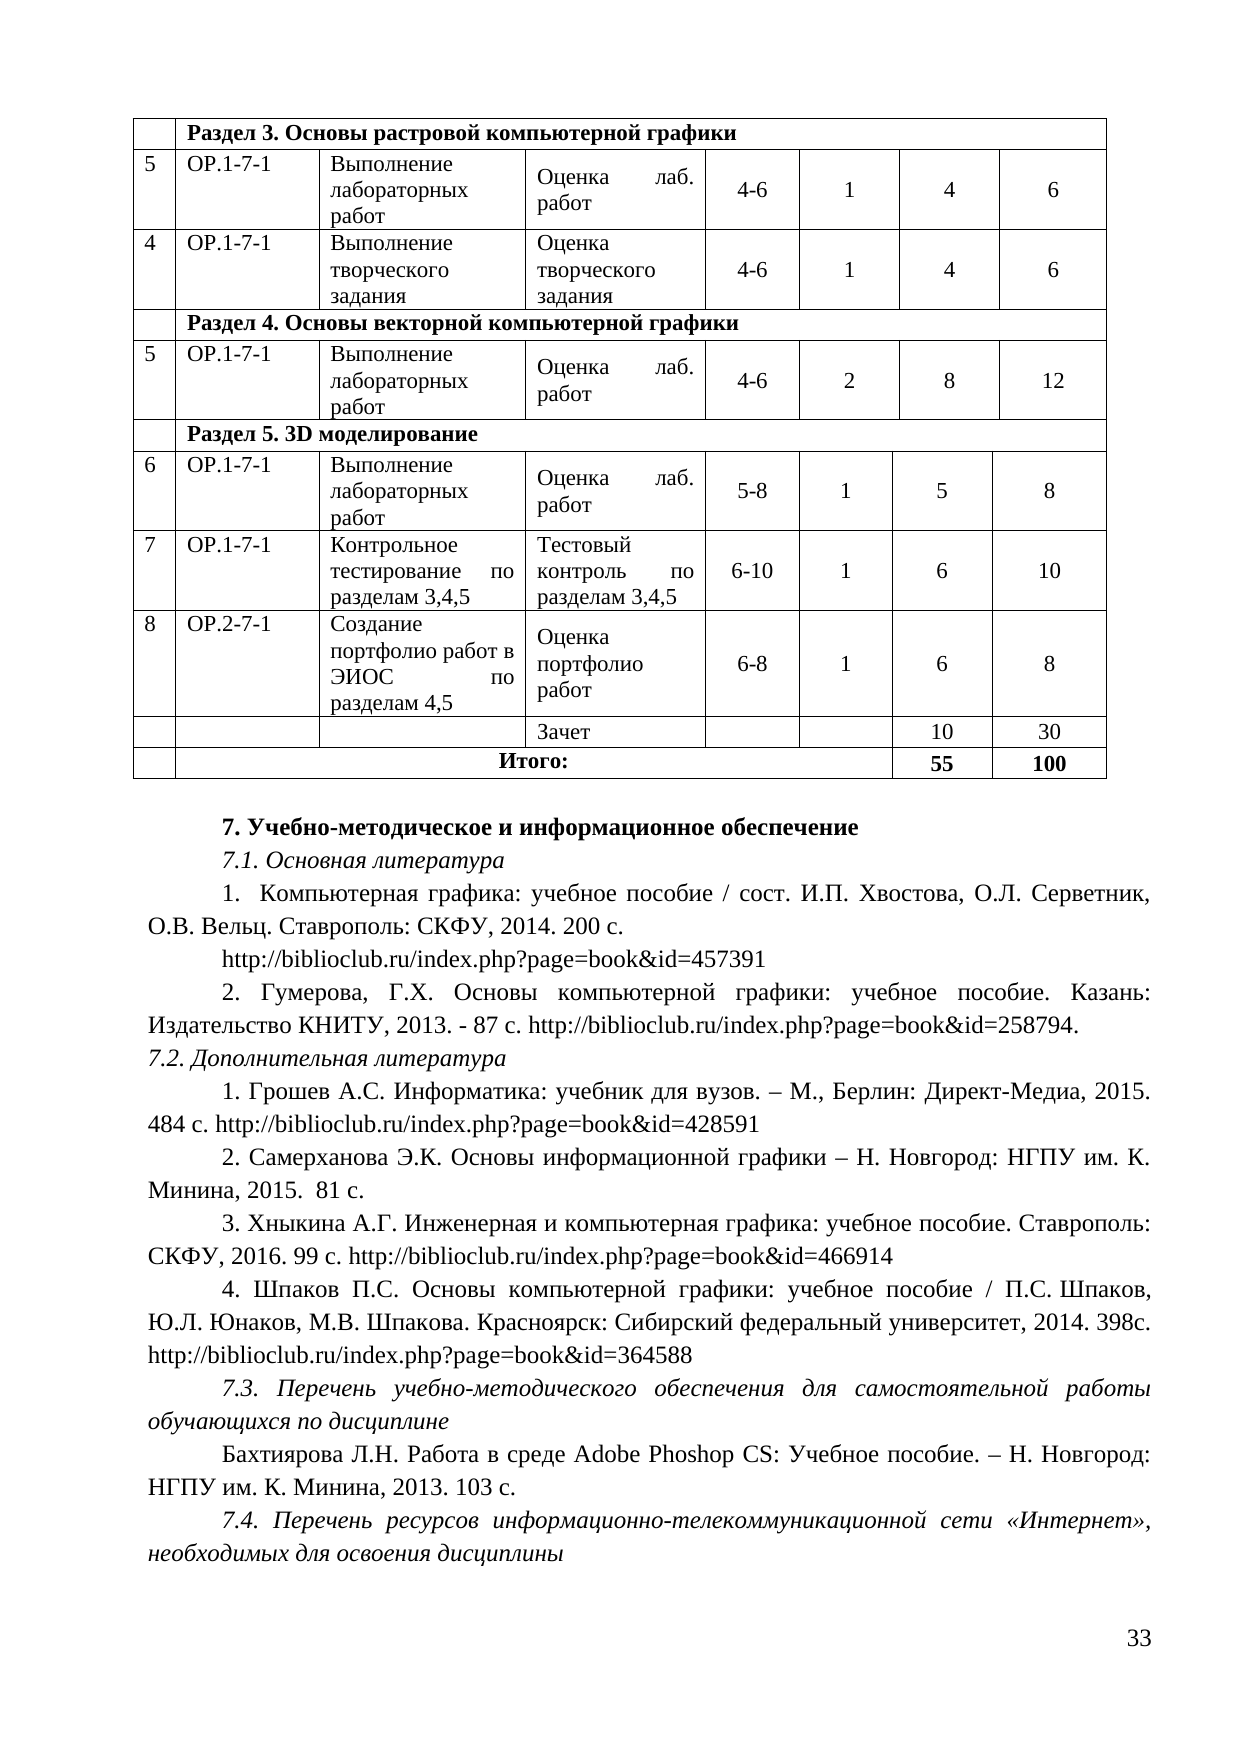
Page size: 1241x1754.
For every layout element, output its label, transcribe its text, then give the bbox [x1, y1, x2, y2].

table_cell 6-10 [706, 531, 799, 610]
table_cell 10 [993, 531, 1106, 610]
text 7.4. Перечень ресурсов информационно-телекоммуникационной сети «Интернет», необходимых для освоения дисциплины [148, 1505, 1152, 1567]
table_cell [176, 717, 319, 747]
table_cell Оценка творческого задания [526, 230, 705, 308]
table_cell Оценка лаб. работ [526, 452, 705, 530]
table_cell 8 [993, 452, 1106, 530]
table_cell ОР.1-7-1 [176, 341, 319, 419]
table_cell ОР.1-7-1 [176, 150, 319, 229]
table_cell Тестовый контроль по разделам 3,4,5 [526, 531, 705, 610]
table_cell 1 [800, 150, 899, 229]
table_cell 5 [893, 452, 992, 530]
text Бахтиярова Л.Н. Работа в среде Adobe Phoshop CS: Учебное пособие. – Н. Новгород: НГПУ им. К. Минина, 2013. 103 с. [148, 1439, 1152, 1501]
table_cell 7 [134, 531, 175, 610]
table_cell 1 [800, 611, 892, 716]
table_cell [134, 119, 175, 149]
table_cell ОР.2-7-1 [176, 611, 319, 716]
text 7. Учебно-методическое и информационное обеспечение [148, 812, 1152, 841]
table_cell 8 [134, 611, 175, 716]
table_cell 6 [893, 611, 992, 716]
text 1. Компьютерная графика: учебное пособие / сост. И.П. Хвостова, О.Л. Серветник, О.В. Вельц. Ставрополь: СКФУ, 2014. 200 с. [148, 878, 1152, 939]
table_cell Зачет [526, 717, 705, 747]
table_cell 4-6 [706, 230, 799, 308]
table_cell 6 [1000, 150, 1106, 229]
table_cell Оценка лаб. работ [526, 341, 705, 419]
table_cell 5 [134, 341, 175, 419]
table_cell 4 [134, 230, 175, 308]
table_cell 1 [800, 452, 892, 530]
text 3. Хныкина А.Г. Инженерная и компьютерная графика: учебное пособие. Ставрополь: СКФУ, 2016. 99 с. http://biblioclub.ru/index.php?page=book&id=466914 [148, 1208, 1152, 1270]
table_cell 4-6 [706, 150, 799, 229]
text 7.2. Дополнительная литература [148, 1043, 1152, 1072]
table_cell 2 [800, 341, 899, 419]
table_cell 55 [893, 748, 992, 778]
text 1. Грошев А.С. Информатика: учебник для вузов. – М., Берлин: Директ-Медиа, 2015. 484 с. http://biblioclub.ru/index.php?page=book&id=428591 [148, 1076, 1152, 1138]
table_cell 6 [134, 452, 175, 530]
table_cell [706, 717, 799, 747]
table_cell 4 [900, 230, 999, 308]
text 2. Гумерова, Г.Х. Основы компьютерной графики: учебное пособие. Казань: Издательство КНИТУ, 2013. - 87 с. http://biblioclub.ru/index.php?page=book&id=258794. [148, 977, 1152, 1039]
table_cell 6 [1000, 230, 1106, 308]
table_cell 5-8 [706, 452, 799, 530]
table_cell 4-6 [706, 341, 799, 419]
table_cell Оценка портфолио работ [526, 611, 705, 716]
table_cell ОР.1-7-1 [176, 531, 319, 610]
table_cell [320, 717, 525, 747]
table_cell Выполнение лабораторных работ [320, 150, 525, 229]
table_cell 4 [900, 150, 999, 229]
table_cell Создание портфолио работ в ЭИОС по разделам 4,5 [320, 611, 525, 716]
table_cell Раздел 3. Основы растровой компьютерной графики [176, 119, 1106, 149]
table_cell [800, 717, 892, 747]
table_cell Выполнение творческого задания [320, 230, 525, 308]
table_cell 8 [900, 341, 999, 419]
table_cell Контрольное тестирование по разделам 3,4,5 [320, 531, 525, 610]
table_cell Выполнение лабораторных работ [320, 452, 525, 530]
table_cell Итого: [176, 748, 892, 778]
table_cell Раздел 4. Основы векторной компьютерной графики [176, 310, 1106, 340]
table_cell 12 [1000, 341, 1106, 419]
text 7.3. Перечень учебно-методического обеспечения для самостоятельной работы обучающихся по дисциплине [148, 1373, 1152, 1435]
table_cell 1 [800, 230, 899, 308]
table_cell Раздел 5. 3D моделирование [176, 420, 1106, 451]
table_cell 30 [993, 717, 1106, 747]
table_cell 10 [893, 717, 992, 747]
table_cell Выполнение лабораторных работ [320, 341, 525, 419]
table_cell [134, 717, 175, 747]
table_cell 1 [800, 531, 892, 610]
table_cell ОР.1-7-1 [176, 230, 319, 308]
table_cell 8 [993, 611, 1106, 716]
table_cell 6 [893, 531, 992, 610]
table_cell [134, 310, 175, 340]
table_cell [134, 748, 175, 778]
table_cell 6-8 [706, 611, 799, 716]
table_cell Оценка лаб. работ [526, 150, 705, 229]
table_cell ОР.1-7-1 [176, 452, 319, 530]
text 4. Шпаков П.С. Основы компьютерной графики: учебное пособие / П.С. Шпаков, Ю.Л. Юнаков, М.В. Шпакова. Красноярск: Сибирский федеральный университет, 2014. 398с. http://biblioclub.ru/index.php?page=book&id=364588 [148, 1274, 1152, 1369]
text http://biblioclub.ru/index.php?page=book&id=457391 [148, 944, 1152, 973]
table_cell [134, 420, 175, 451]
table_cell 5 [134, 150, 175, 229]
text 7.1. Основная литература [148, 845, 1152, 873]
text 2. Самерханова Э.К. Основы информационной графики – Н. Новгород: НГПУ им. К. Минина, 2015. 81 с. [148, 1142, 1152, 1204]
table_cell 100 [993, 748, 1106, 778]
